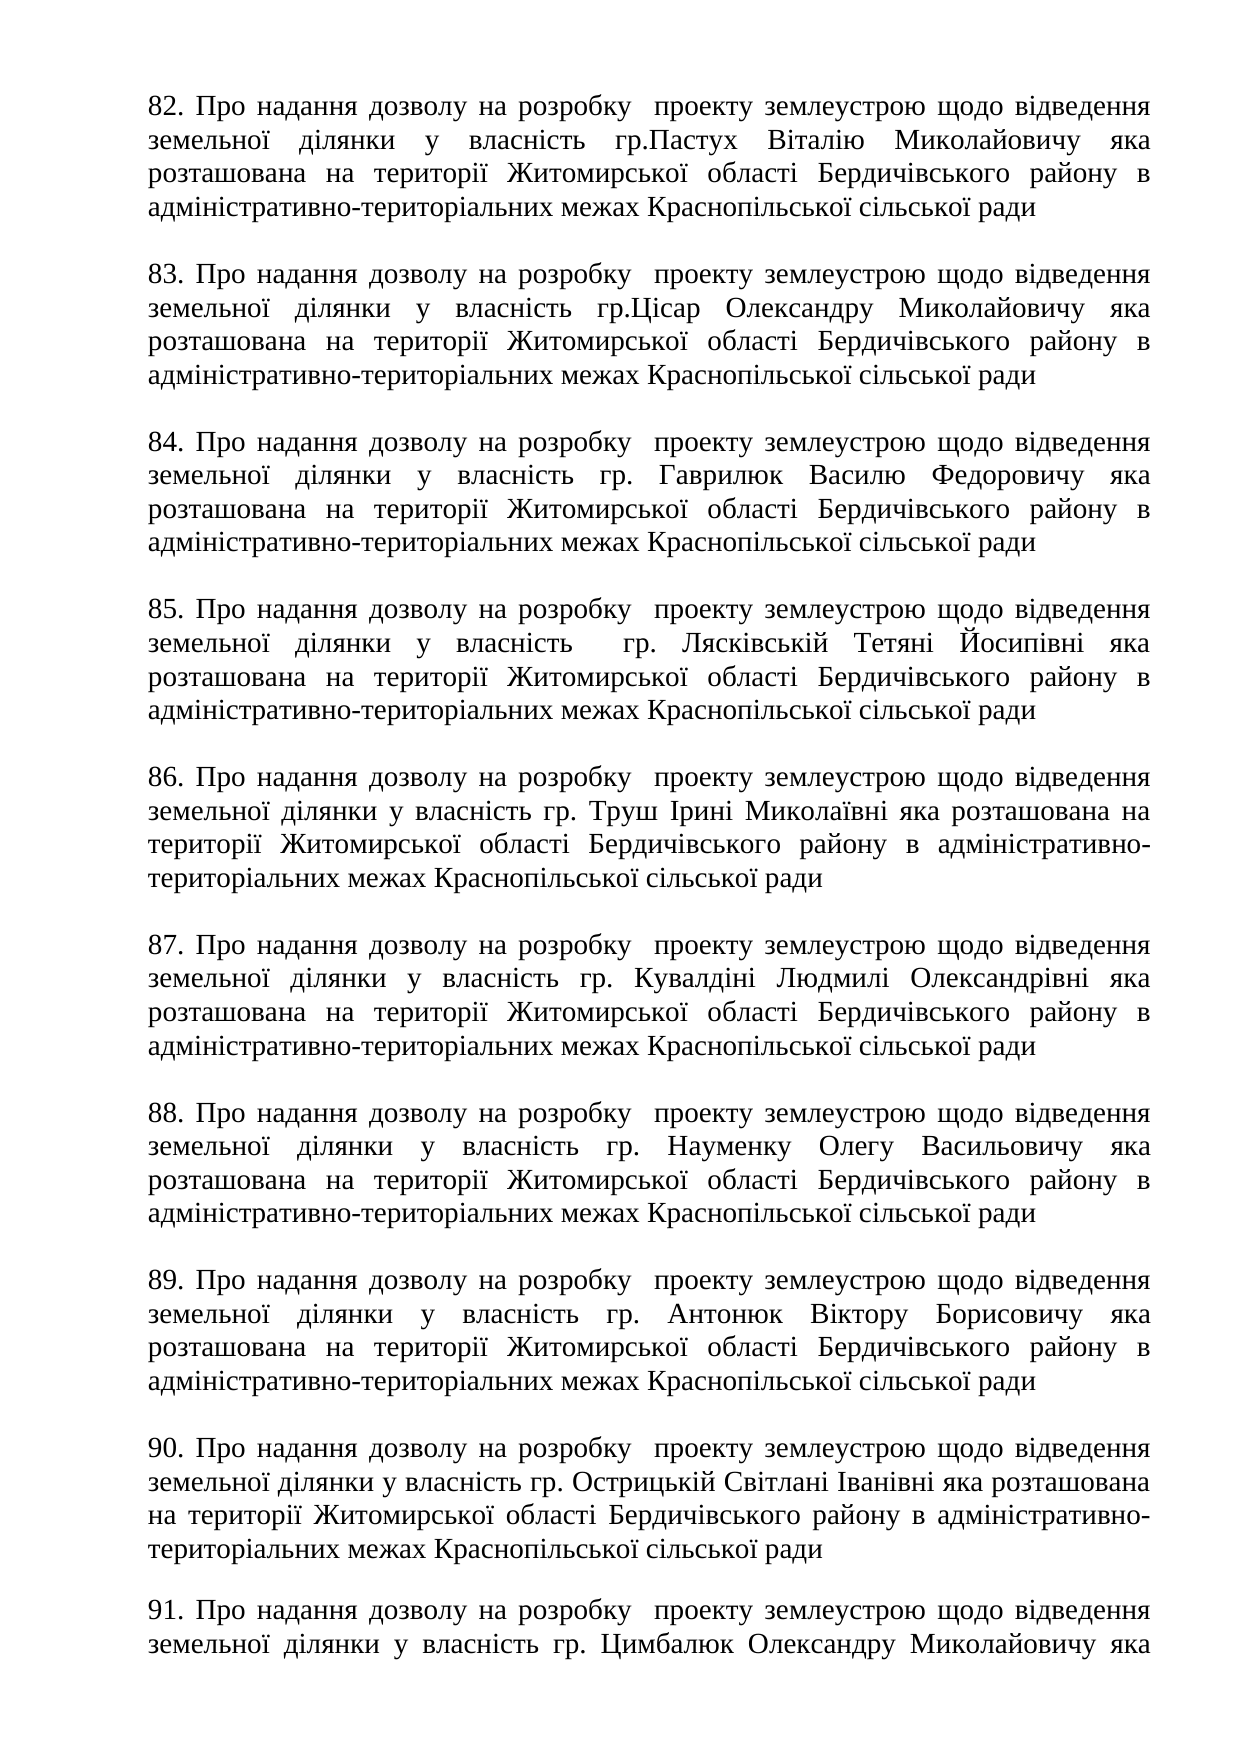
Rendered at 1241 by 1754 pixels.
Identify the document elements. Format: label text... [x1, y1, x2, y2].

list 89. Про надання дозволу на розробку проекту землеустрою щодо відведення земельної ділянки у власність гр. Антонюк Віктору Борисовичу яка розташована на території Житомирської області Бердичівського району в адміністративно-територіальних межах Краснопільської сільської ради [148, 1262, 1152, 1397]
list 84. Про надання дозволу на розробку проекту землеустрою щодо відведення земельної ділянки у власність гр. Гаврилюк Василю Федоровичу яка розташована на території Житомирської області Бердичівського району в адміністративно-територіальних межах Краснопільської сільської ради [148, 424, 1152, 558]
list 90. Про надання дозволу на розробку проекту землеустрою щодо відведення земельної ділянки у власність гр. Острицькій Світлані Іванівні яка розташована на території Житомирської області Бердичівського району в адміністративно-територіальних межах Краснопільської сільської ради [148, 1430, 1152, 1564]
list 82. Про надання дозволу на розробку проекту землеустрою щодо відведення земельної ділянки у власність гр.Пастух Віталію Миколайовичу яка розташована на території Житомирської області Бердичівського району в адміністративно-територіальних межах Краснопільської сільської ради [148, 88, 1152, 223]
list 86. Про надання дозволу на розробку проекту землеустрою щодо відведення земельної ділянки у власність гр. Труш Ірині Миколаївні яка розташована на території Житомирської області Бердичівського району в адміністративно-територіальних межах Краснопільської сільської ради [148, 759, 1152, 893]
list 83. Про надання дозволу на розробку проекту землеустрою щодо відведення земельної ділянки у власність гр.Цісар Олександру Миколайовичу яка розташована на території Житомирської області Бердичівського району в адміністративно-територіальних межах Краснопільської сільської ради [148, 256, 1152, 390]
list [148, 1592, 1152, 1659]
list 85. Про надання дозволу на розробку проекту землеустрою щодо відведення земельної ділянки у власність гр. Лясківській Тетяні Йосипівні яка розташована на території Житомирської області Бердичівського району в адміністративно-територіальних межах Краснопільської сільської ради [148, 592, 1152, 726]
list 88. Про надання дозволу на розробку проекту землеустрою щодо відведення земельної ділянки у власність гр. Науменку Олегу Васильовичу яка розташована на території Житомирської області Бердичівського району в адміністративно-територіальних межах Краснопільської сільської ради [148, 1095, 1152, 1229]
list 87. Про надання дозволу на розробку проекту землеустрою щодо відведення земельної ділянки у власність гр. Кувалдіні Людмилі Олександрівні яка розташована на території Житомирської області Бердичівського району в адміністративно-територіальних межах Краснопільської сільської ради [148, 927, 1152, 1061]
